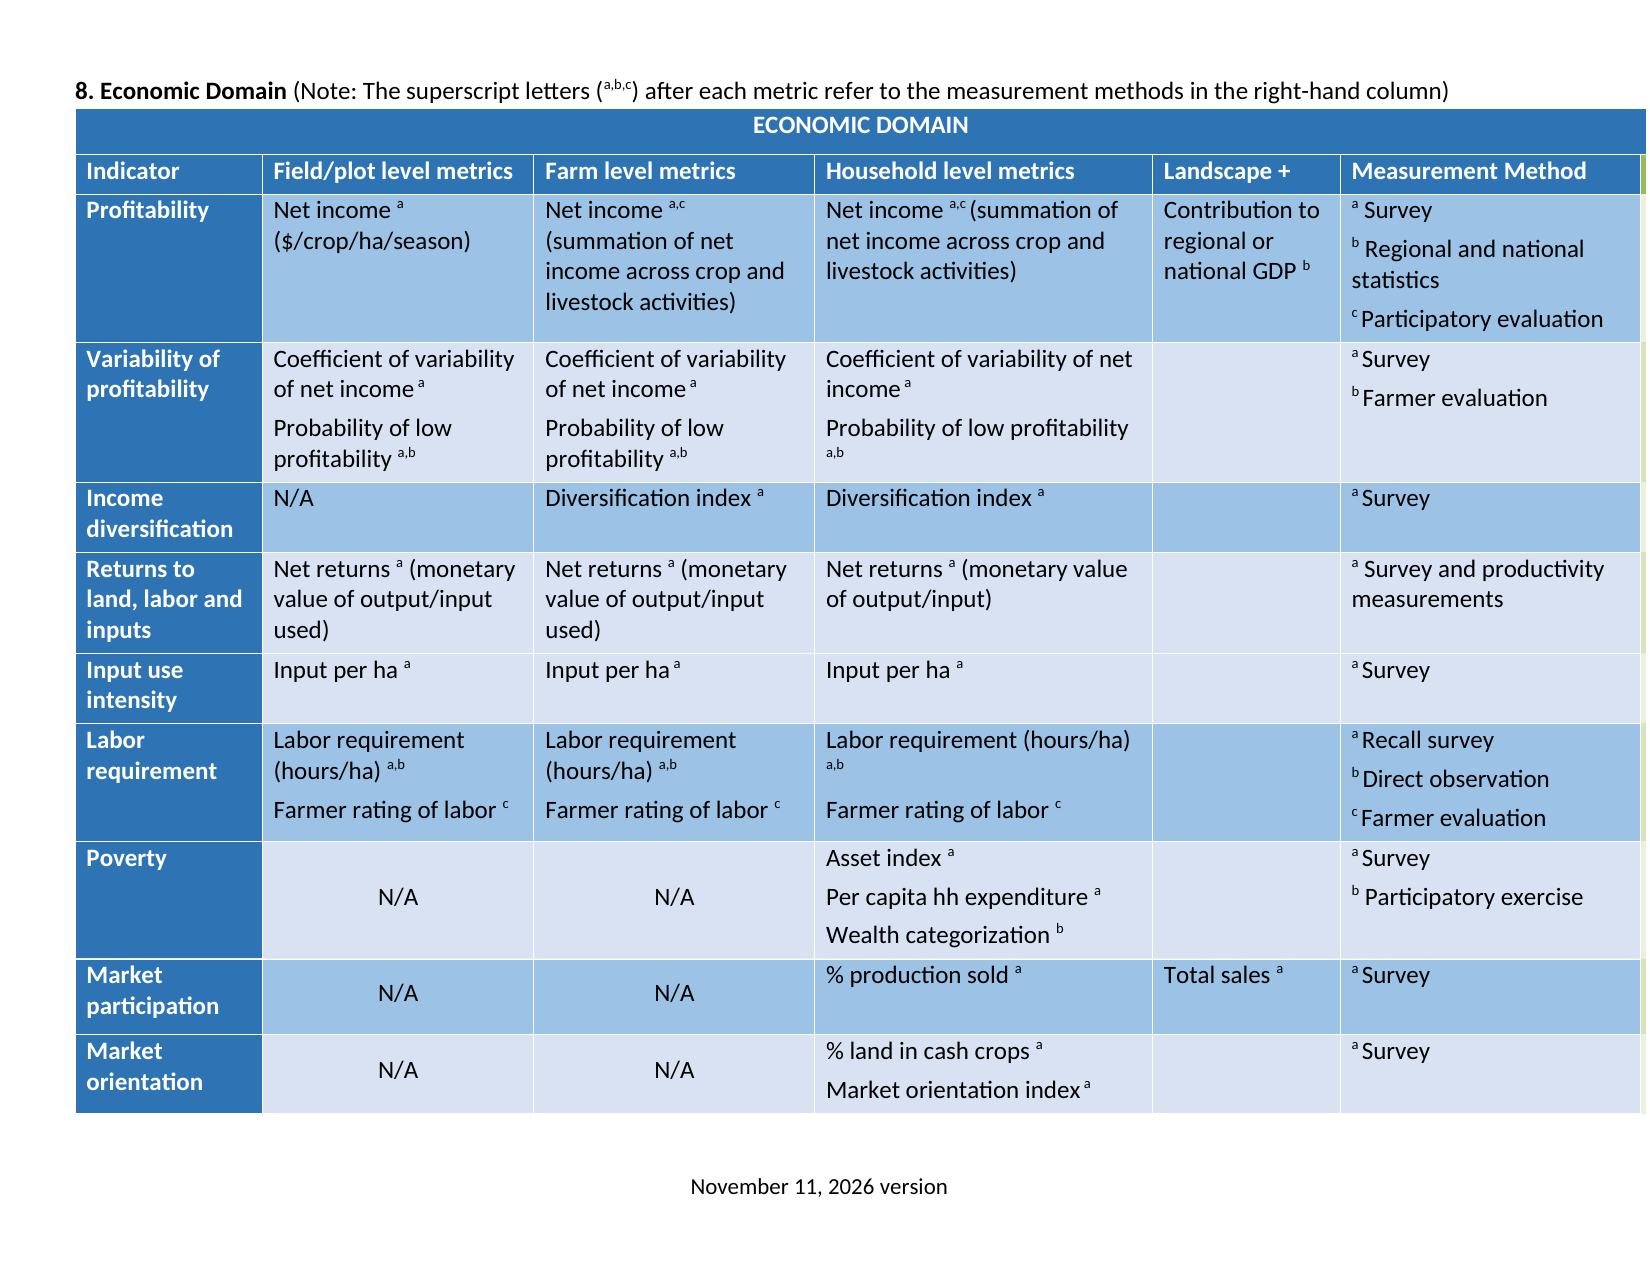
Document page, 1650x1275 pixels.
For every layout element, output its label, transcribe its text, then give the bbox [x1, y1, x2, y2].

table_cell Coefficient of variability of net income a Probability of low profitability a,b [534, 343, 814, 482]
table_cell [1153, 724, 1340, 841]
table_cell % production sold a [815, 960, 1152, 1034]
table_cell a Survey b Regional and national statistics c Participatory evaluation [1341, 195, 1640, 342]
table_cell Input per ha a [815, 654, 1152, 723]
table_cell [1153, 343, 1340, 482]
table_cell Market orientation [76, 1035, 262, 1113]
table_cell Household level metrics [815, 155, 1152, 194]
table_cell N/A [534, 842, 814, 958]
table_cell a Recall survey b Direct observation c Farmer evaluation [1341, 724, 1640, 841]
table_cell Returns to land, labor and inputs [76, 553, 262, 653]
table_cell [1153, 1035, 1340, 1113]
table_cell Market participation [76, 960, 262, 1034]
table_cell Landscape + [1153, 155, 1340, 194]
table_cell N/A [263, 483, 533, 552]
table_cell Asset index a Per capita hh expenditure a Wealth categorization b [815, 842, 1152, 958]
table_cell Variability of profitability [76, 343, 262, 482]
subtitle 8. Economic Domain (Note: The superscript letters (a,b,c) after each metric refer to the measurement methods in the right-hand column) [75, 75, 1563, 106]
table_cell N/A [263, 842, 533, 958]
table_cell Labor requirement (hours/ha) a,b Farmer rating of labor c [263, 724, 533, 841]
table_header ECONOMIC DOMAIN [76, 109, 1646, 154]
table_cell Labor requirement (hours/ha) a,b Farmer rating of labor c [815, 724, 1152, 841]
table_cell [1153, 654, 1340, 723]
table_cell Net income a,c (summation of net income across crop and livestock activities) [534, 195, 814, 342]
table_cell Poverty [76, 842, 262, 958]
table_cell [1153, 483, 1340, 552]
table_cell Input use intensity [76, 654, 262, 723]
table_cell Net income a ($/crop/ha/season) [263, 195, 533, 342]
table_cell Labor requirement [76, 724, 262, 841]
table_cell Diversification index a [815, 483, 1152, 552]
table_cell % land in cash crops a Market orientation index a [815, 1035, 1152, 1113]
table_cell Net income a,c (summation of net income across crop and livestock activities) [815, 195, 1152, 342]
table_cell Profitability [76, 195, 262, 342]
table_cell a Survey [1341, 654, 1640, 723]
table_cell N/A [263, 1035, 533, 1113]
table_cell [1153, 553, 1340, 653]
table_cell Coefficient of variability of net income a Probability of low profitability a,b [263, 343, 533, 482]
table_cell Indicator [76, 155, 262, 194]
table_cell Measurement Method [1341, 155, 1640, 194]
table_cell Labor requirement (hours/ha) a,b Farmer rating of labor c [534, 724, 814, 841]
table_cell a Survey b Participatory exercise [1341, 842, 1640, 958]
table_cell Input per ha a [534, 654, 814, 723]
table_cell Income diversification [76, 483, 262, 552]
table_cell Total sales a [1153, 960, 1340, 1034]
table_cell [1153, 842, 1340, 958]
table_cell N/A [263, 960, 533, 1034]
table_cell Net returns a (monetary value of output/input) [815, 553, 1152, 653]
table_cell Coefficient of variability of net income a Probability of low profitability a,b [815, 343, 1152, 482]
table_cell Input per ha a [263, 654, 533, 723]
table_cell a Survey [1341, 483, 1640, 552]
table_cell a Survey [1341, 1035, 1640, 1113]
table_cell Net returns a (monetary value of output/input used) [263, 553, 533, 653]
table_cell Farm level metrics [534, 155, 814, 194]
table_cell Diversification index a [534, 483, 814, 552]
table_cell N/A [534, 1035, 814, 1113]
table_cell a Survey [1341, 960, 1640, 1034]
table_cell Net returns a (monetary value of output/input used) [534, 553, 814, 653]
table_cell a Survey and productivity measurements [1341, 553, 1640, 653]
table_cell N/A [534, 960, 814, 1034]
table_cell a Survey b Farmer evaluation [1341, 343, 1640, 482]
table_cell Field/plot level metrics [263, 155, 533, 194]
table_cell Contribution to regional or national GDP b [1153, 195, 1340, 342]
